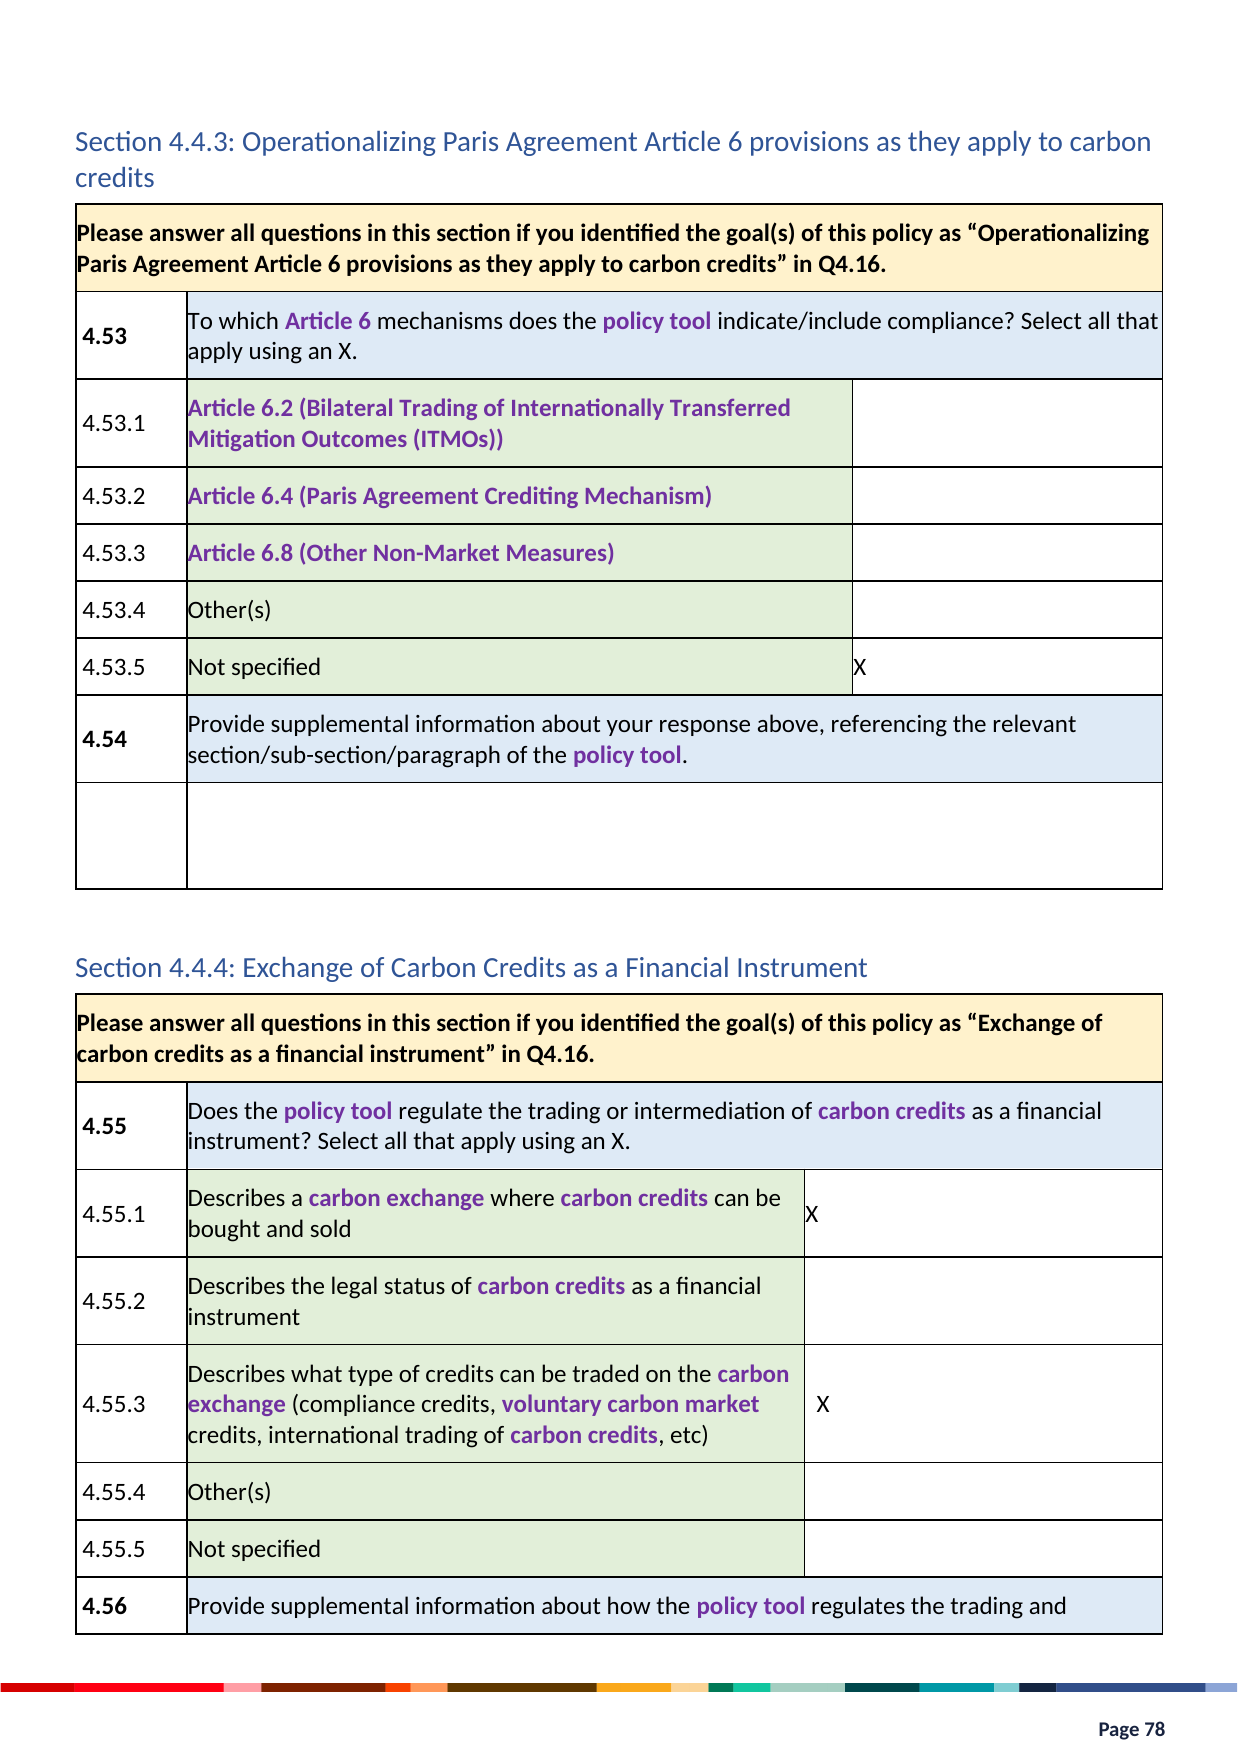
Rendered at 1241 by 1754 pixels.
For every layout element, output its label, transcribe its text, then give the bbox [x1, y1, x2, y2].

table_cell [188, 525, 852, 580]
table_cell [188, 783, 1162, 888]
subtitle Section 4.4.4: Exchange of Carbon Credits as a Financial Instrument [75, 949, 1165, 985]
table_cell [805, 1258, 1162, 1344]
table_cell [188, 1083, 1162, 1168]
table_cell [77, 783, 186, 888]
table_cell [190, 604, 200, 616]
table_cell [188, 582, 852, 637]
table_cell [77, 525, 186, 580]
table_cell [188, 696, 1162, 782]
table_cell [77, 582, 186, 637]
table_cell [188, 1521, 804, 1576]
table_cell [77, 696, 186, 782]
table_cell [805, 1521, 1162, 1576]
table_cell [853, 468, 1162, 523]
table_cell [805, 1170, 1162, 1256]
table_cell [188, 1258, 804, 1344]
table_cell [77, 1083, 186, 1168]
subtitle Section 4.4.3: Operationalizing Paris Agreement Article 6 provisions as they apply to carbon credits [75, 123, 1165, 195]
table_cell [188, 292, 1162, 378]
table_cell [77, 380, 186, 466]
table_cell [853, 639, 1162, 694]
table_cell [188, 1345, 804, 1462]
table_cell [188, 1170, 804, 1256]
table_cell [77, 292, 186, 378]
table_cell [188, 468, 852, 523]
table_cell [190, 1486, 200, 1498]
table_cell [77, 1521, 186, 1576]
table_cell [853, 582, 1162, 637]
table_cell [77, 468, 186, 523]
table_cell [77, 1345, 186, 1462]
picture [0, 1683, 1236, 1692]
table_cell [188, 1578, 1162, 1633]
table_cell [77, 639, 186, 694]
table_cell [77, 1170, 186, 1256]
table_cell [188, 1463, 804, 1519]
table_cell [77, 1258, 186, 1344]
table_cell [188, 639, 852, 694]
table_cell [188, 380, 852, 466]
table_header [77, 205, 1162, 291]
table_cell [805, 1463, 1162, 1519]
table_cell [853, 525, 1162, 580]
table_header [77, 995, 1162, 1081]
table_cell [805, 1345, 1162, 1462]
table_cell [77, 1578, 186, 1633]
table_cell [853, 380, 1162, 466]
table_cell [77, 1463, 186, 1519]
